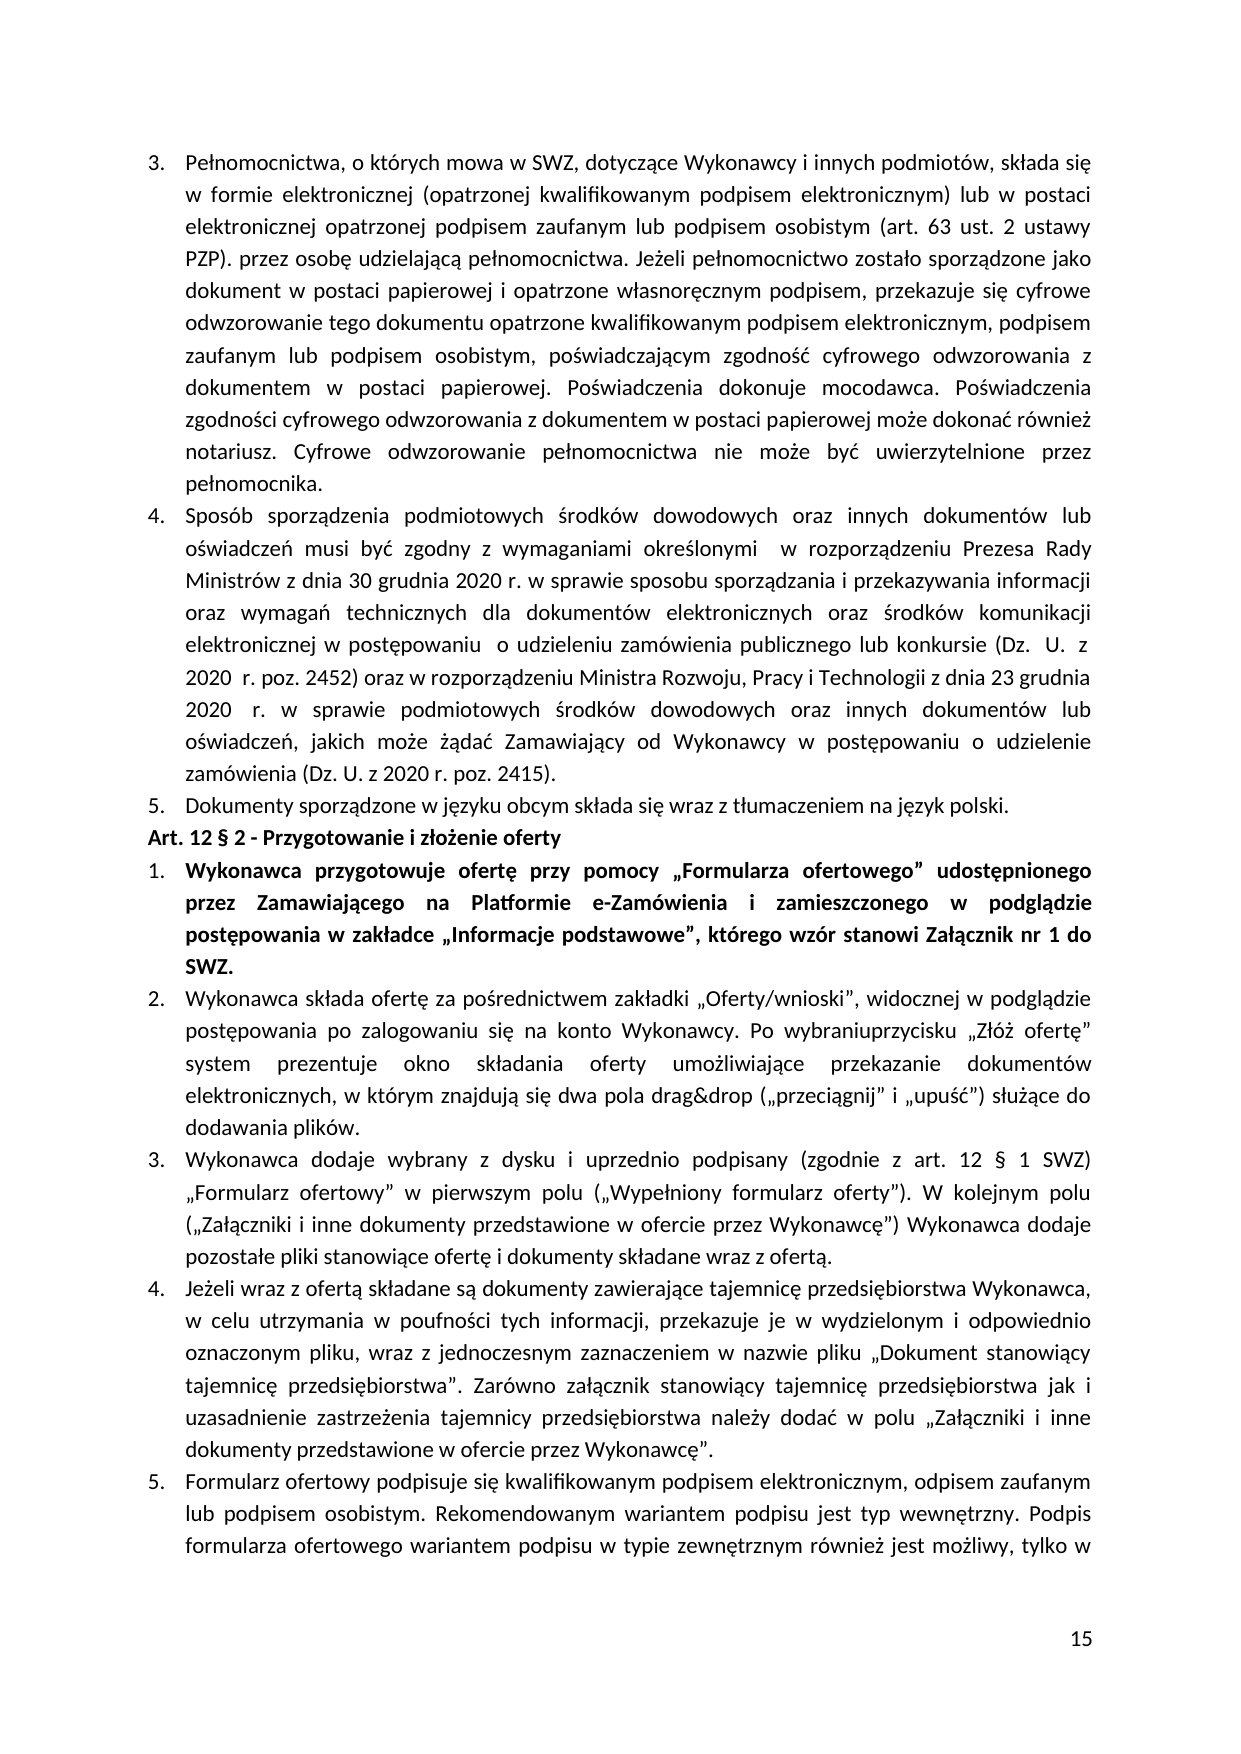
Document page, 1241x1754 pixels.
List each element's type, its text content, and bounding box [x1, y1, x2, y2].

list Jeżeli wraz z ofertą składane są dokumenty zawierające tajemnicę przedsiębiorstwa Wykonawca, w celu utrzymania w poufności tych informacji, przekazuje je w wydzielonym i odpowiednio oznaczonym pliku, wraz z jednoczesnym zaznaczeniem w nazwie pliku „Dokument stanowiący tajemnicę przedsiębiorstwa”. Zarówno załącznik stanowiący tajemnicę przedsiębiorstwa jak i uzasadnienie zastrzeżenia tajemnicy przedsiębiorstwa należy dodać w polu „Załączniki i inne dokumenty przedstawione w ofercie przez Wykonawcę”. [148, 1274, 1093, 1463]
list Pełnomocnictwa, o których mowa w SWZ, dotyczące Wykonawcy i innych podmiotów, składa się w formie elektronicznej (opatrzonej kwalifikowanym podpisem elektronicznym) lub w postaci elektronicznej opatrzonej podpisem zaufanym lub podpisem osobistym (art. 63 ust. 2 ustawy PZP). przez osobę udzielającą pełnomocnictwa. Jeżeli pełnomocnictwo zostało sporządzone jako dokument w postaci papierowej i opatrzone własnoręcznym podpisem, przekazuje się cyfrowe odwzorowanie tego dokumentu opatrzone kwalifikowanym podpisem elektronicznym, podpisem zaufanym lub podpisem osobistym, poświadczającym zgodność cyfrowego odwzorowania z dokumentem w postaci papierowej. Poświadczenia dokonuje mocodawca. Poświadczenia zgodności cyfrowego odwzorowania z dokumentem w postaci papierowej może dokonać również notariusz. Cyfrowe odwzorowanie pełnomocnictwa nie może być uwierzytelnione przez pełnomocnika. [148, 148, 1093, 497]
list Wykonawca składa ofertę za pośrednictwem zakładki „Oferty/wnioski”, widocznej w podglądzie postępowania po zalogowaniu się na konto Wykonawcy. Po wybraniuprzycisku „Złóż ofertę” system prezentuje okno składania oferty umożliwiające przekazanie dokumentów elektronicznych, w którym znajdują się dwa pola drag&drop („przeciągnij” i „upuść”) służące do dodawania plików. [148, 984, 1093, 1141]
text Art. 12 § 2 - Przygotowanie i złożenie oferty [148, 823, 1093, 852]
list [148, 1467, 1093, 1560]
list Sposób sporządzenia podmiotowych środków dowodowych oraz innych dokumentów lub oświadczeń musi być zgodny z wymaganiami określonymi w rozporządzeniu Prezesa Rady Ministrów z dnia 30 grudnia 2020 r. w sprawie sposobu sporządzania i przekazywania informacji oraz wymagań technicznych dla dokumentów elektronicznych oraz środków komunikacji elektronicznej w postępowaniu o udzieleniu zamówienia publicznego lub konkursie (Dz. U. z 2020 r. poz. 2452) oraz w rozporządzeniu Ministra Rozwoju, Pracy i Technologii z dnia 23 grudnia 2020 r. w sprawie podmiotowych środków dowodowych oraz innych dokumentów lub oświadczeń, jakich może żądać Zamawiający od Wykonawcy w postępowaniu o udzielenie zamówienia (Dz. U. z 2020 r. poz. 2415). [148, 502, 1093, 787]
list Wykonawca dodaje wybrany z dysku i uprzednio podpisany (zgodnie z art. 12 § 1 SWZ) „Formularz ofertowy” w pierwszym polu („Wypełniony formularz oferty”). W kolejnym polu („Załączniki i inne dokumenty przedstawione w ofercie przez Wykonawcę”) Wykonawca dodaje pozostałe pliki stanowiące ofertę i dokumenty składane wraz z ofertą. [148, 1145, 1093, 1270]
list Wykonawca przygotowuje ofertę przy pomocy „Formularza ofertowego” udostępnionego przez Zamawiającego na Platformie e-Zamówienia i zamieszczonego w podglądzie postępowania w zakładce „Informacje podstawowe”, którego wzór stanowi Załącznik nr 1 do SWZ. [148, 856, 1093, 980]
list Dokumenty sporządzone w języku obcym składa się wraz z tłumaczeniem na język polski. [148, 791, 1093, 819]
